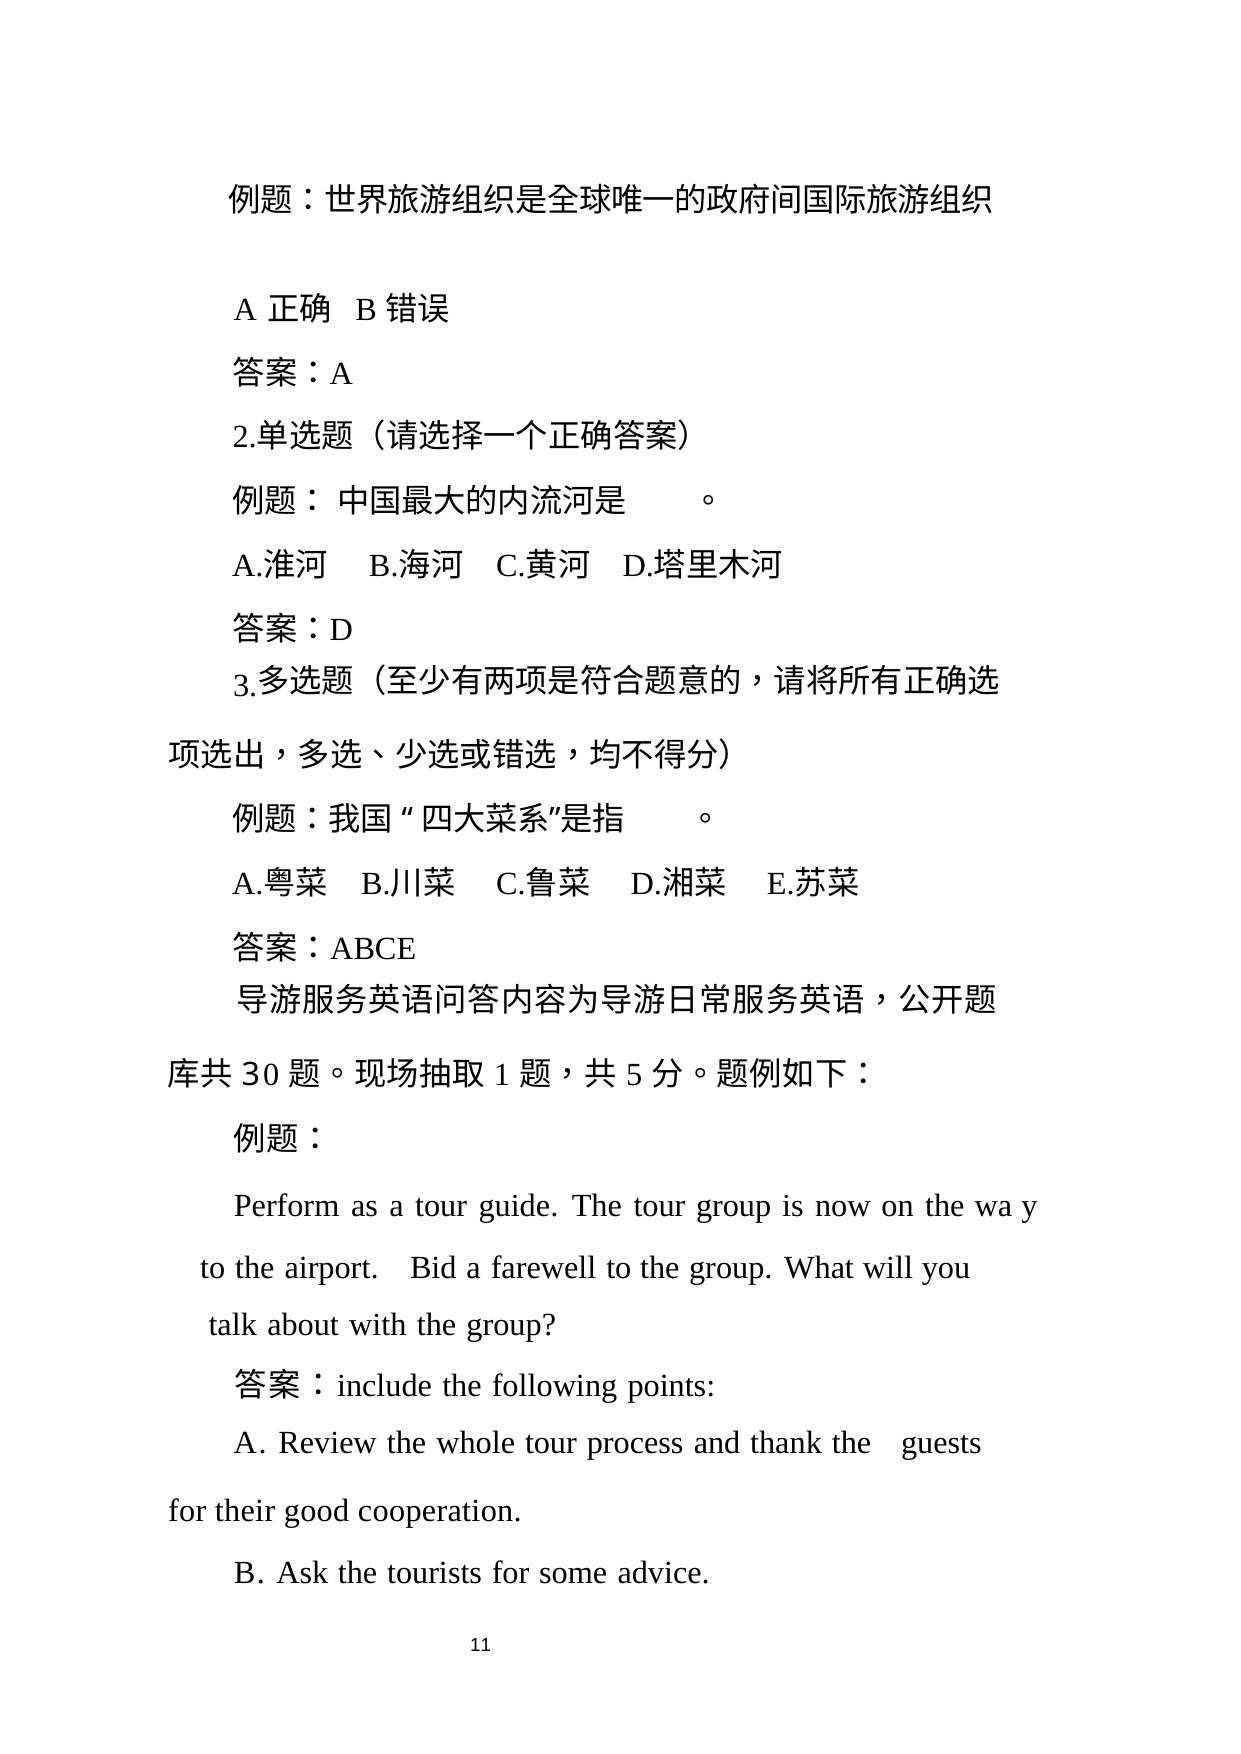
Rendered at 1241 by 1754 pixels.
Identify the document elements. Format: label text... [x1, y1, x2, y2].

text 答案：A [232, 352, 1075, 392]
text 答案：include the following points: [234, 1365, 1075, 1405]
text B. Ask the tourists for some advice. [233, 1559, 1075, 1589]
text for their good cooperation. [168, 1497, 1075, 1527]
text A 正确 B 错误 [233, 288, 1075, 328]
text 答案：D [232, 608, 1075, 648]
text 2.单选题（请选择一个正确答案） [232, 416, 1075, 456]
text 项选出，多选、少选或错选，均不得分） [168, 734, 1075, 775]
text 例题： [234, 1118, 1075, 1158]
text A.淮河 B.海河 C.黄河 D.塔里木河 [232, 544, 1075, 584]
text 导游服务英语问答内容为导游日常服务英语，公开题 [236, 991, 1075, 1053]
text 3.多选题（至少有两项是符合题意的，请将所有正确选 [233, 672, 1075, 734]
text A. Review the whole tour process and thank the guests [233, 1434, 1075, 1497]
text 答案：ABCE [232, 927, 1075, 967]
text Perform as a tour guide. The tour group is now on the wa y to the airport. Bid a farewell to the group. What will you [200, 1186, 1038, 1286]
text 例题：世界旅游组织是全球唯一的政府间国际旅游组织 [165, 177, 1075, 251]
text 库共 3 0 题。现场抽取 1 题，共 5 分。题例如下： [167, 1053, 1075, 1094]
text talk about with the group? [208, 1311, 1075, 1341]
text A.粤菜 B.川菜 C.鲁菜 D.湘菜 E.苏菜 [232, 863, 1075, 903]
text 例题：我国 “ 四大菜系”是指 。 [232, 798, 1075, 838]
text 例题： 中国最大的内流河是 。 [232, 480, 1075, 520]
